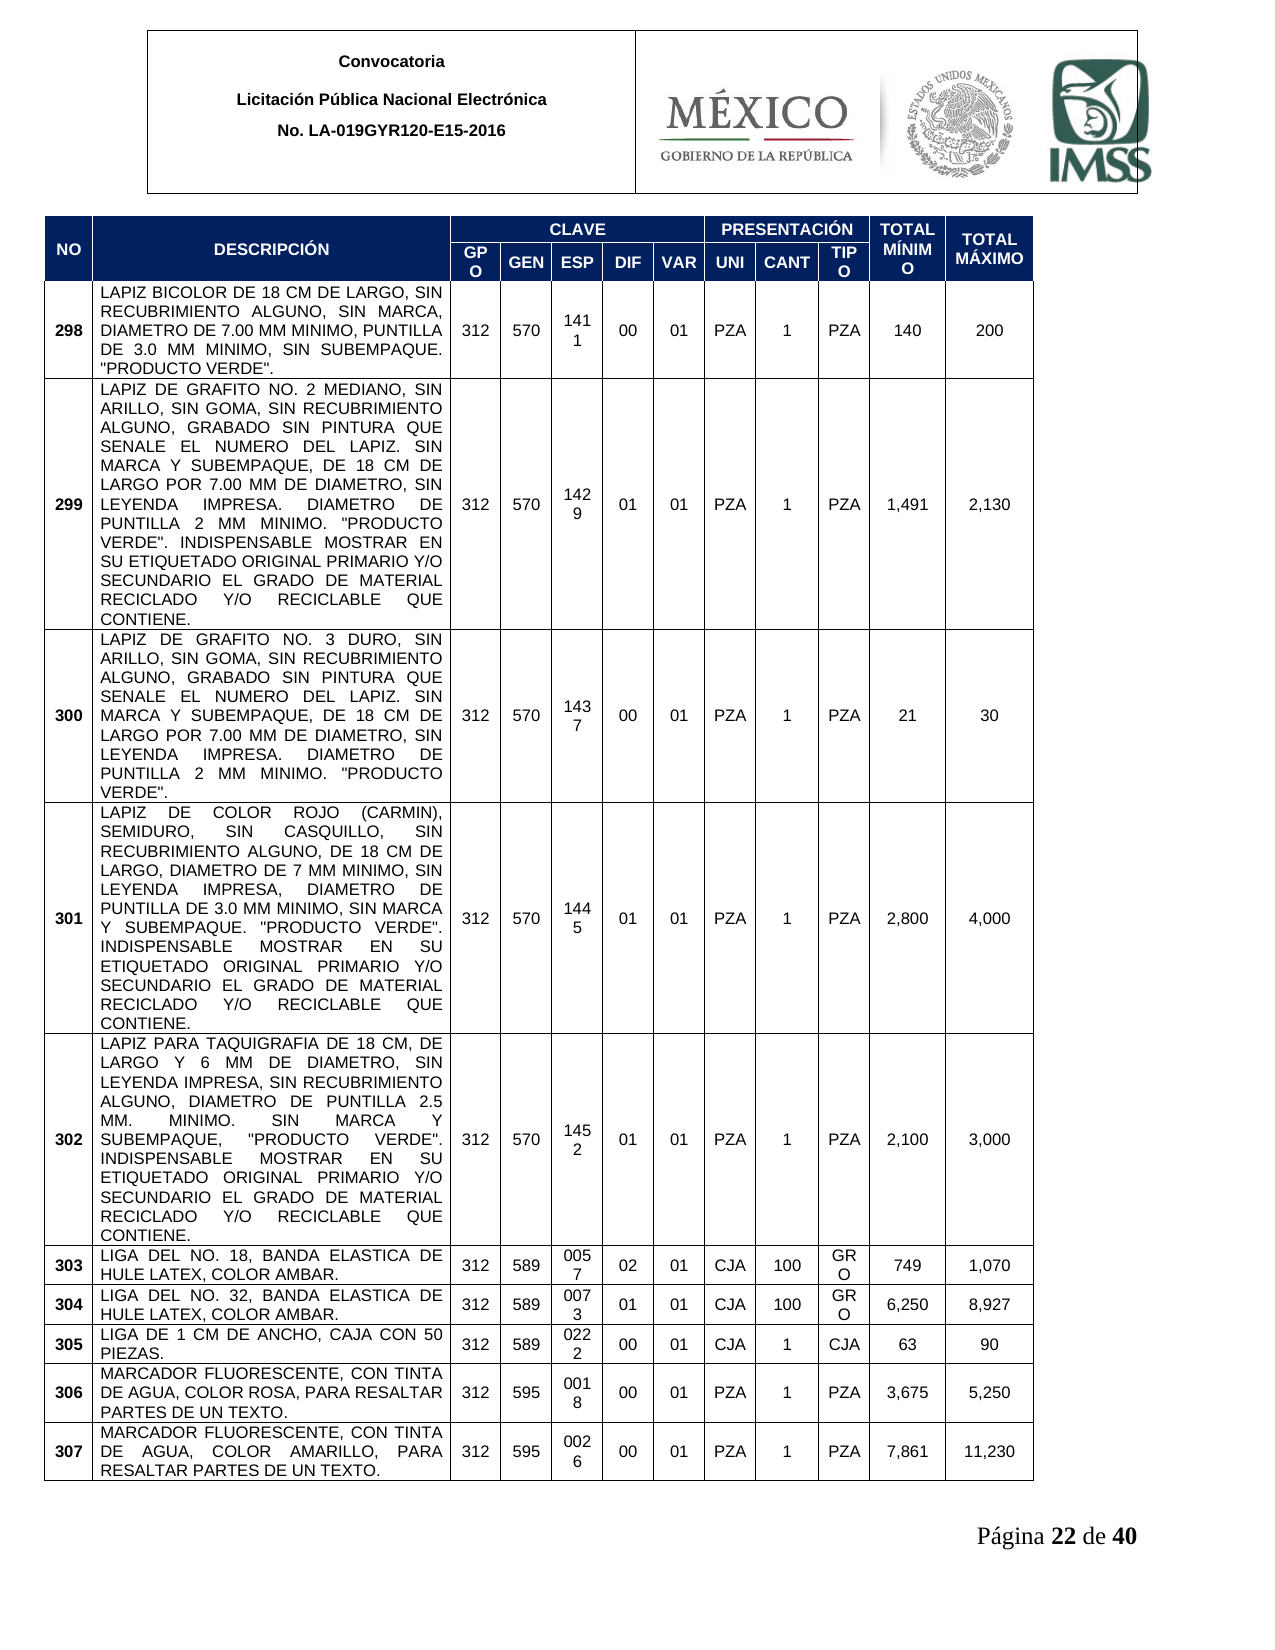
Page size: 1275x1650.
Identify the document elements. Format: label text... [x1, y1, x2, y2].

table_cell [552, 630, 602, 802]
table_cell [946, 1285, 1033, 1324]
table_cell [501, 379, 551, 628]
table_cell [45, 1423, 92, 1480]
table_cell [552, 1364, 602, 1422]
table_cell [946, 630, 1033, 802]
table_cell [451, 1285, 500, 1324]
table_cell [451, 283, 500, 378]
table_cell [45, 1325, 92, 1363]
table_header TOTAL MÁXIMO [946, 216, 1033, 281]
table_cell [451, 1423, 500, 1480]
table_header CLAVE [451, 216, 704, 242]
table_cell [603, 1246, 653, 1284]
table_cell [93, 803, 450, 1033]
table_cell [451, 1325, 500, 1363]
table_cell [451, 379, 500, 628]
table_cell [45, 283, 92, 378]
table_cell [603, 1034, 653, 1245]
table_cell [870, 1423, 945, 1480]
picture [1045, 49, 1137, 189]
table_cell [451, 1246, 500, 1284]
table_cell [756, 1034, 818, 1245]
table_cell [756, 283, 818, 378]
table_header DESCRIPCIÓN [93, 216, 450, 281]
table_cell VAR [654, 243, 704, 281]
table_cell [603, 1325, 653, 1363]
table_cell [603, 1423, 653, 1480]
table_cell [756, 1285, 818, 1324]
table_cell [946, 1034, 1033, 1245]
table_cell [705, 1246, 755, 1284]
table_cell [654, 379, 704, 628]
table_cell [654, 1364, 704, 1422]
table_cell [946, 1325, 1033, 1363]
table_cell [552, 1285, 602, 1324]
table_header NO [45, 216, 92, 281]
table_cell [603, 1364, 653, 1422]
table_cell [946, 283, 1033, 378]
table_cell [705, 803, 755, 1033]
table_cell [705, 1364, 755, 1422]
table_cell UNI [705, 243, 755, 281]
table_cell ESP [552, 243, 602, 281]
picture [657, 57, 1017, 189]
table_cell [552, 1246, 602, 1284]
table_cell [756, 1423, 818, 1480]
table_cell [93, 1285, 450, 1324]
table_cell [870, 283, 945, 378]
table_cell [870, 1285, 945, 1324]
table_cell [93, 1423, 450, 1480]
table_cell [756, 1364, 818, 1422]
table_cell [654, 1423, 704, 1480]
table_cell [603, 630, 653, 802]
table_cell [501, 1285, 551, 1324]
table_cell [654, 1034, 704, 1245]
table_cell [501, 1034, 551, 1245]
table_cell CANT [756, 243, 818, 281]
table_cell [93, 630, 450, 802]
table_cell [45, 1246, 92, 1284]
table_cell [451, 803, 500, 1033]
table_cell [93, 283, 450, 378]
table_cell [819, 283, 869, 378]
table_cell GEN [501, 243, 551, 281]
table_cell DIF [603, 243, 653, 281]
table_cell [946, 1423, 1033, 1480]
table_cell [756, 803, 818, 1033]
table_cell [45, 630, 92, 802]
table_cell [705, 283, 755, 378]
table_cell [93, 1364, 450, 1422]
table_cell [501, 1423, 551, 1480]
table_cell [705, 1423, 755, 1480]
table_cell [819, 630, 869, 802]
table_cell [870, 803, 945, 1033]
table_header PRESENTACIÓN [705, 216, 869, 242]
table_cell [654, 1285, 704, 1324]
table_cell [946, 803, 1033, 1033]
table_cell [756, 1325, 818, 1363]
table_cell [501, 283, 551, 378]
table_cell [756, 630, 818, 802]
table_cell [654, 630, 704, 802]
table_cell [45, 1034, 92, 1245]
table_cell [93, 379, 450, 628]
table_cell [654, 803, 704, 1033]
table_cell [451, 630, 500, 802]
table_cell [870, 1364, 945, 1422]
table_header TOTAL MÍNIMO [870, 216, 945, 281]
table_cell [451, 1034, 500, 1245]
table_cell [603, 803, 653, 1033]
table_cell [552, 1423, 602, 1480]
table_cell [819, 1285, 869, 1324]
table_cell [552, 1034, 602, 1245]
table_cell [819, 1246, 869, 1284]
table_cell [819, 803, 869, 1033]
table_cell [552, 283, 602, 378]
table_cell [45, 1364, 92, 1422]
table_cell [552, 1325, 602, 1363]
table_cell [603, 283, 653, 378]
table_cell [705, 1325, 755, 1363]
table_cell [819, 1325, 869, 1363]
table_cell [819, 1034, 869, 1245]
picture [1138, 49, 1153, 189]
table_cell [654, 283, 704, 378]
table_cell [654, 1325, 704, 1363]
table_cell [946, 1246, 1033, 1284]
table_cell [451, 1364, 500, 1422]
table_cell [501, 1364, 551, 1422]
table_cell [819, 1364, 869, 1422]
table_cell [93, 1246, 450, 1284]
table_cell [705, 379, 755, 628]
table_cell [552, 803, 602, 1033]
table_cell TIPO [819, 243, 869, 281]
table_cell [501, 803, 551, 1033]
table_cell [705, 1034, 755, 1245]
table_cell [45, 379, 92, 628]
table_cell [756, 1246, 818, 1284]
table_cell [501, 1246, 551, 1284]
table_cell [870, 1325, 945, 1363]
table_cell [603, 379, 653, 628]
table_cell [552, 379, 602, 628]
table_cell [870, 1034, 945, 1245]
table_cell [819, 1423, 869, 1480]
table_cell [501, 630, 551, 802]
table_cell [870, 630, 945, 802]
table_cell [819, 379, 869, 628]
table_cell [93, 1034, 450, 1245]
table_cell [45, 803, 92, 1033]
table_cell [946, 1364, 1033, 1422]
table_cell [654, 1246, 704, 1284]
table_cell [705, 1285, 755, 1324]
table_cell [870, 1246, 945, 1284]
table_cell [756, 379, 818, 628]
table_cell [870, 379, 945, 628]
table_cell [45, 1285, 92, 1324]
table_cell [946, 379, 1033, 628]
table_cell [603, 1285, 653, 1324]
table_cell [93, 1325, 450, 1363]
table_cell GPO [451, 243, 500, 281]
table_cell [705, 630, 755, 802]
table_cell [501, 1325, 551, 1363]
